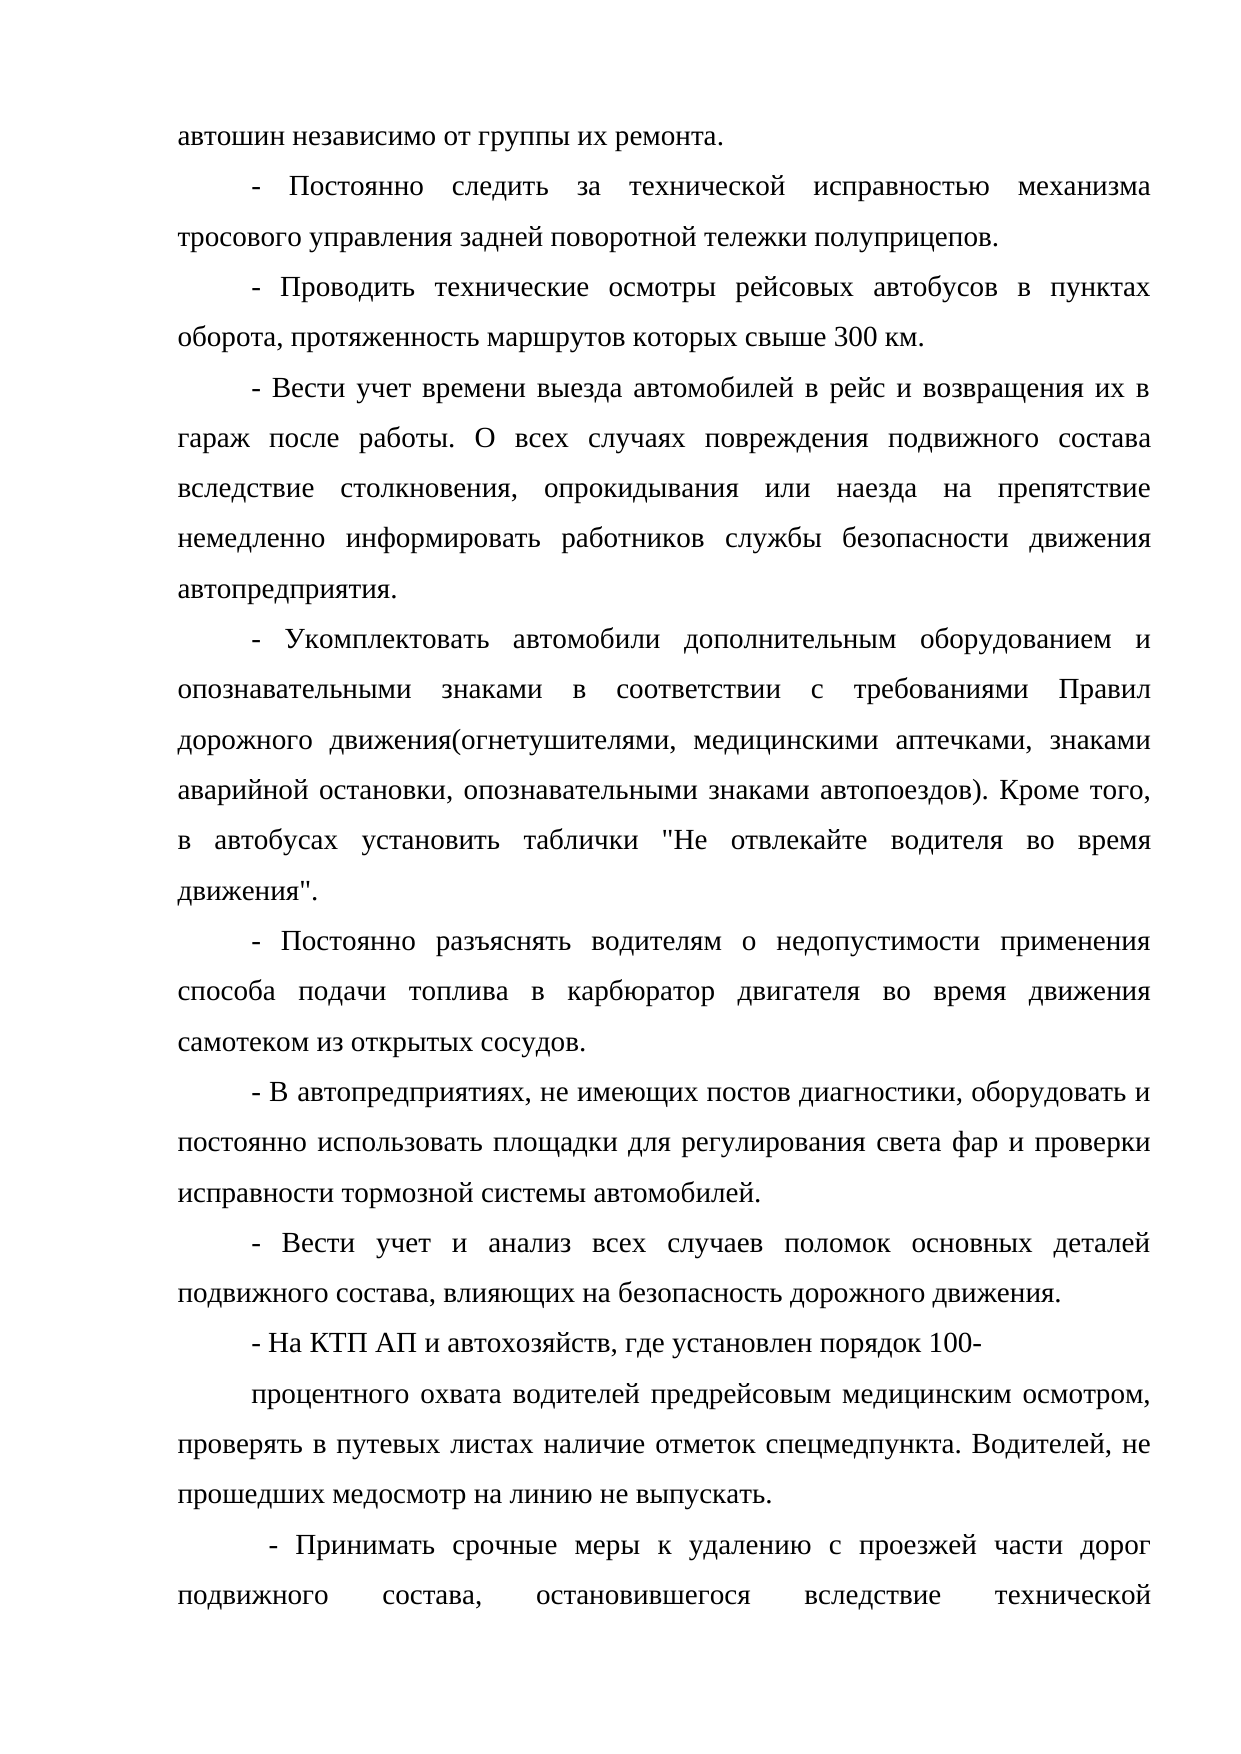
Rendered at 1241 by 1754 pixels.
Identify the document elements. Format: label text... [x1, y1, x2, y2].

text - Вести учет времени выезда автомобилей в рейс и возвращения их в гараж после работы. О всех случаях повреждения подвижного состава вследствие столкновения, опрокидывания или наезда на препятствие немедленно информировать работников службы безопасности движения автопредприятия. [177, 370, 1152, 604]
text - Проводить технические осмотры рейсовых автобусов в пунктах оборота, протяженность маршрутов которых свыше 300 км. [177, 269, 1152, 353]
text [177, 118, 1152, 152]
text - Вести учет и анализ всех случаев поломок основных деталей подвижного состава, влияющих на безопасность дорожного движения. [177, 1225, 1152, 1309]
text процентного охвата водителей предрейсовым медицинским осмотром, проверять в путевых листах наличие отметок спецмедпункта. Водителей, не прошедших медосмотр на линию не выпускать. [177, 1376, 1152, 1510]
text - Постоянно разъяснять водителям о недопустимости применения способа подачи топлива в карбюратор двигателя во время движения самотеком из открытых сосудов. [177, 923, 1152, 1057]
text - На КТП АП и автохозяйств, где установлен порядок 100- [177, 1326, 1152, 1359]
text - Постоянно следить за технической исправностью механизма тросового управления задней поворотной тележки полуприцепов. [177, 168, 1152, 252]
text - В автопредприятиях, не имеющих постов диагностики, оборудовать и постоянно использовать площадки для регулирования света фар и проверки исправности тормозной системы автомобилей. [177, 1074, 1152, 1208]
text - Укомплектовать автомобили дополнительным оборудованием и опознавательными знаками в соответствии с требованиями Правил дорожного движения(огнетушителями, медицинскими аптечками, знаками аварийной остановки, опознавательными знаками автопоездов). Кроме того, в автобусах установить таблички "Не отвлекайте водителя во время движения". [177, 621, 1152, 906]
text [177, 1527, 1152, 1611]
